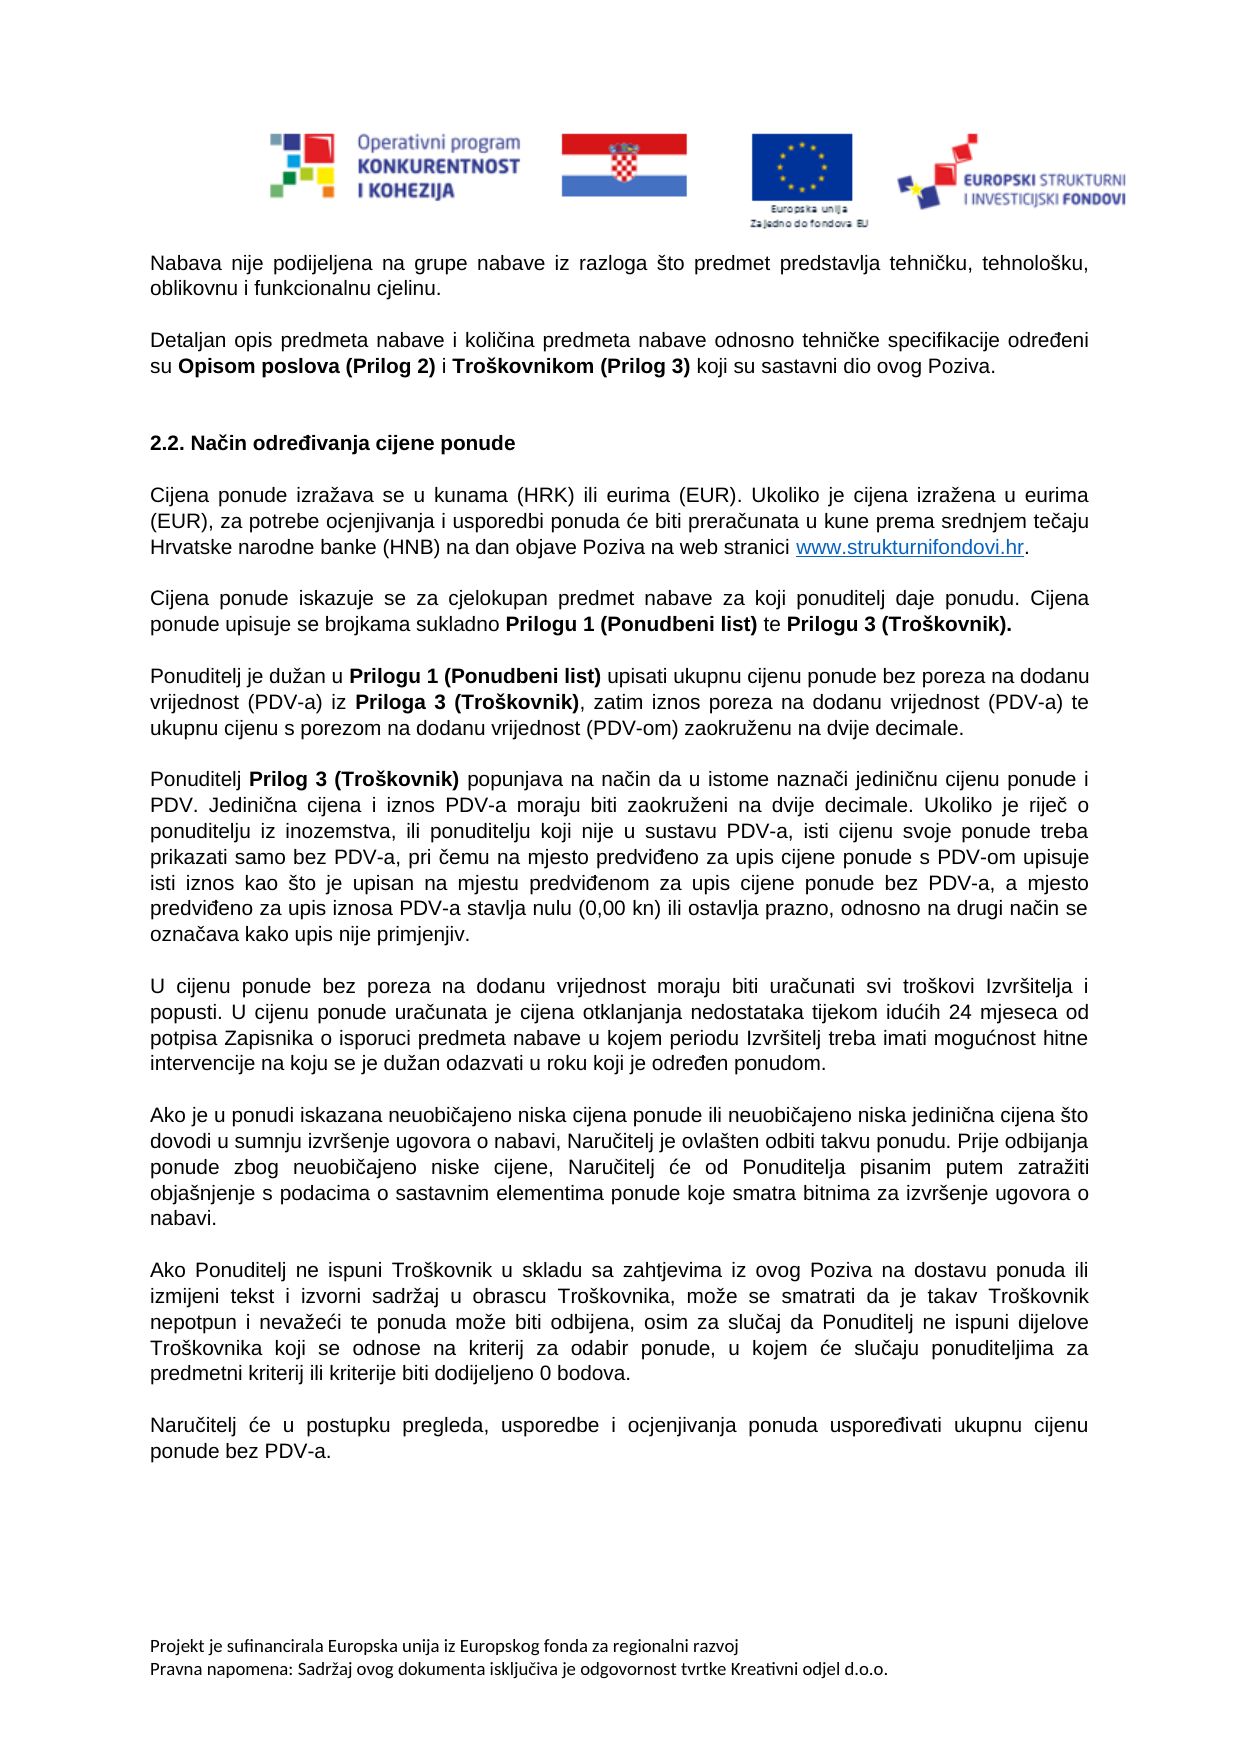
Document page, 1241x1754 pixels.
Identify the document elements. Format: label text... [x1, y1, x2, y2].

text Cijena ponude iskazuje se za cjelokupan predmet nabave za koji ponuditelj daje ponudu. Cijena ponude upisuje se brojkama sukladno Prilogu 1 (Ponudbeni list) te Prilogu 3 (Troškovnik). [150, 586, 1090, 636]
text Ponuditelj je dužan u Prilogu 1 (Ponudbeni list) upisati ukupnu cijenu ponude bez poreza na dodanu vrijednost (PDV-a) iz Priloga 3 (Troškovnik), zatim iznos poreza na dodanu vrijednost (PDV-a) te ukupnu cijenu s porezom na dodanu vrijednost (PDV-om) zaokruženu na dvije decimale. [150, 664, 1090, 739]
text Ako je u ponudi iskazana neuobičajeno niska cijena ponude ili neuobičajeno niska jedinična cijena što dovodi u sumnju izvršenje ugovora o nabavi, Naručitelj je ovlašten odbiti takvu ponudu. Prije odbijanja ponude zbog neuobičajeno niske cijene, Naručitelj će od Ponuditelja pisanim putem zatražiti objašnjenje s podacima o sastavnim elementima ponude koje smatra bitnima za izvršenje ugovora o nabavi. [150, 1103, 1090, 1230]
text 2.2. Način određivanja cijene ponude [150, 431, 1090, 455]
text Nabava nije podijeljena na grupe nabave iz razloga što predmet predstavlja tehničku, tehnološku, oblikovnu i funkcionalnu cjelinu. [150, 251, 1090, 300]
text Detaljan opis predmeta nabave i količina predmeta nabave odnosno tehničke specifikacije određeni su Opisom poslova (Prilog 2) i Troškovnikom (Prilog 3) koji su sastavni dio ovog Poziva. [150, 328, 1090, 378]
text Ako Ponuditelj ne ispuni Troškovnik u skladu sa zahtjevima iz ovog Poziva na dostavu ponuda ili izmijeni tekst i izvorni sadržaj u obrascu Troškovnika, može se smatrati da je takav Troškovnik nepotpun i nevažeći te ponuda može biti odbijena, osim za slučaj da Ponuditelj ne ispuni dijelove Troškovnika koji se odnose na kriterij za odabir ponude, u kojem će slučaju ponuditeljima za predmetni kriterij ili kriterije biti dodijeljeno 0 bodova. [150, 1258, 1090, 1385]
text Cijena ponude izražava se u kunama (HRK) ili eurima (EUR). Ukoliko je cijena izražena u eurima (EUR), za potrebe ocjenjivanja i usporedbi ponuda će biti preračunata u kune prema srednjem tečaju Hrvatske narodne banke (HNB) na dan objave Poziva na web stranici www.strukturnifondovi.hr. [150, 483, 1090, 558]
text Ponuditelj Prilog 3 (Troškovnik) popunjava na način da u istome naznači jediničnu cijenu ponude i PDV. Jedinična cijena i iznos PDV-a moraju biti zaokruženi na dvije decimale. Ukoliko je riječ o ponuditelju iz inozemstva, ili ponuditelju koji nije u sustavu PDV-a, isti cijenu svoje ponude treba prikazati samo bez PDV-a, pri čemu na mjesto predviđeno za upis cijene ponude s PDV-om upisuje isti iznos kao što je upisan na mjestu predviđenom za upis cijene ponude bez PDV-a, a mjesto predviđeno za upis iznosa PDV-a stavlja nulu (0,00 kn) ili ostavlja prazno, odnosno na drugi način se označava kako upis nije primjenjiv. [150, 767, 1090, 946]
text Naručitelj će u postupku pregleda, usporedbe i ocjenjivanja ponuda uspoređivati ukupnu cijenu ponude bez PDV-a. [150, 1413, 1090, 1463]
text U cijenu ponude bez poreza na dodanu vrijednost moraju biti uračunati svi troškovi Izvršitelja i popusti. U cijenu ponude uračunata je cijena otklanjanja nedostataka tijekom idućih 24 mjeseca od potpisa Zapisnika o isporuci predmeta nabave u kojem periodu Izvršitelj treba imati mogućnost hitne intervencije na koju se je dužan odazvati u roku koji je određen ponudom. [150, 974, 1090, 1075]
